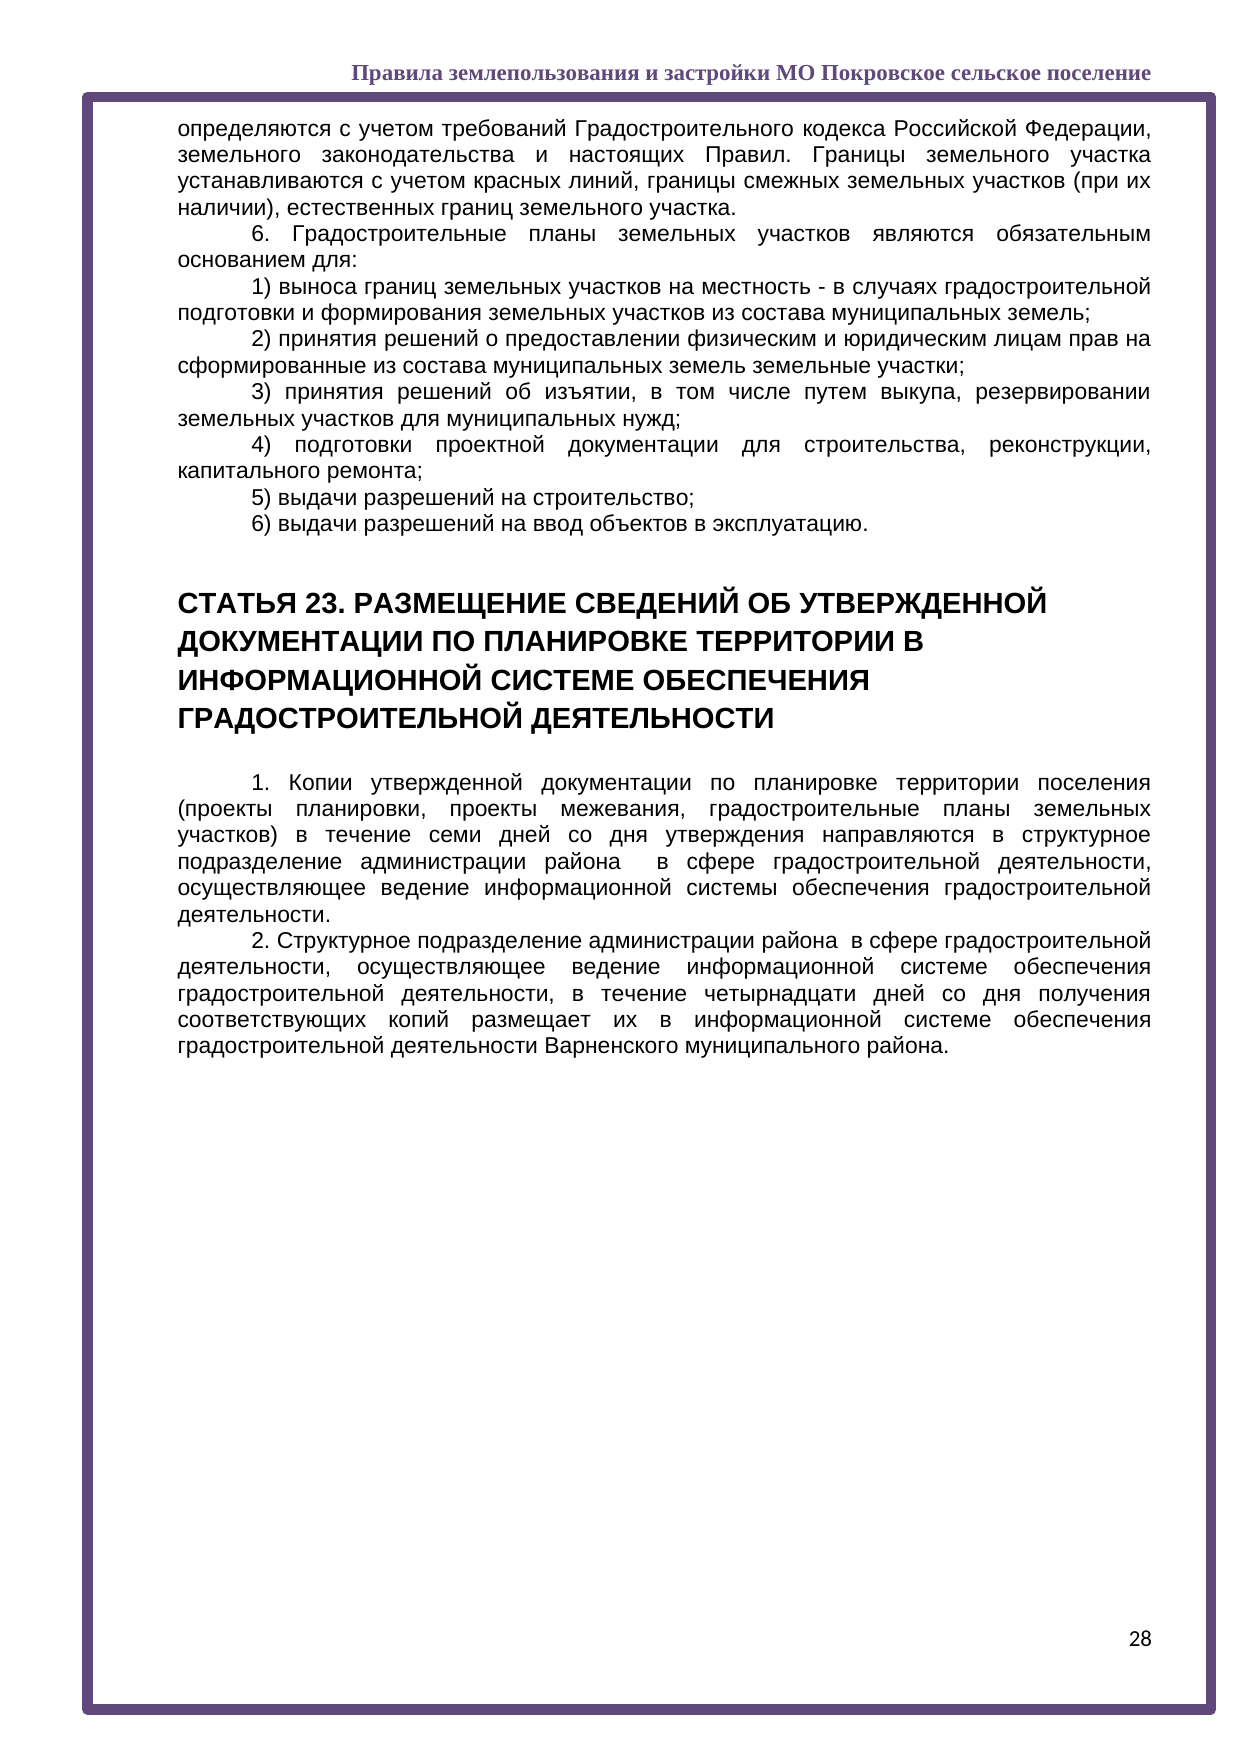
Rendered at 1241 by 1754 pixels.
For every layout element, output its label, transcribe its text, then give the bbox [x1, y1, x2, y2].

text 4) подготовки проектной документации для строительства, реконструкции, капитального ремонта; [177, 431, 1152, 483]
text 1. Копии утвержденной документации по планировке территории поселения (проекты планировки, проекты межевания, градостроительные планы земельных участков) в течение семи дней со дня утверждения направляются в структурное подразделение администрации района в сфере градостроительной деятельности, осуществляющее ведение информационной системы обеспечения градостроительной деятельности. [177, 769, 1152, 927]
text 5) выдачи разрешений на строительство; [177, 483, 1152, 510]
text 2. Структурное подразделение администрации района в сфере градостроительной деятельности, осуществляющее ведение информационной системе обеспечения градостроительной деятельности, в течение четырнадцати дней со дня получения соответствующих копий размещает их в информационной системе обеспечения градостроительной деятельности Варненского муниципального района. [177, 927, 1152, 1059]
text 3) принятия решений об изъятии, в том числе путем выкупа, резервировании земельных участков для муниципальных нужд; [177, 378, 1152, 431]
text 2) принятия решений о предоставлении физическим и юридическим лицам прав на сформированные из состава муниципальных земель земельные участки; [177, 325, 1152, 378]
text 6. Градостроительные планы земельных участков являются обязательным основанием для: [177, 220, 1152, 273]
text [177, 114, 1152, 220]
text 6) выдачи разрешений на ввод объектов в эксплуатацию. [177, 510, 1152, 536]
text 1) выноса границ земельных участков на местность - в случаях градостроительной подготовки и формирования земельных участков из состава муниципальных земель; [177, 273, 1152, 325]
subtitle Статья 23. Размещение сведений об утвержденной документации по планировке территории в информационной системе обеспечения градостроительной деятельности [177, 586, 1152, 735]
